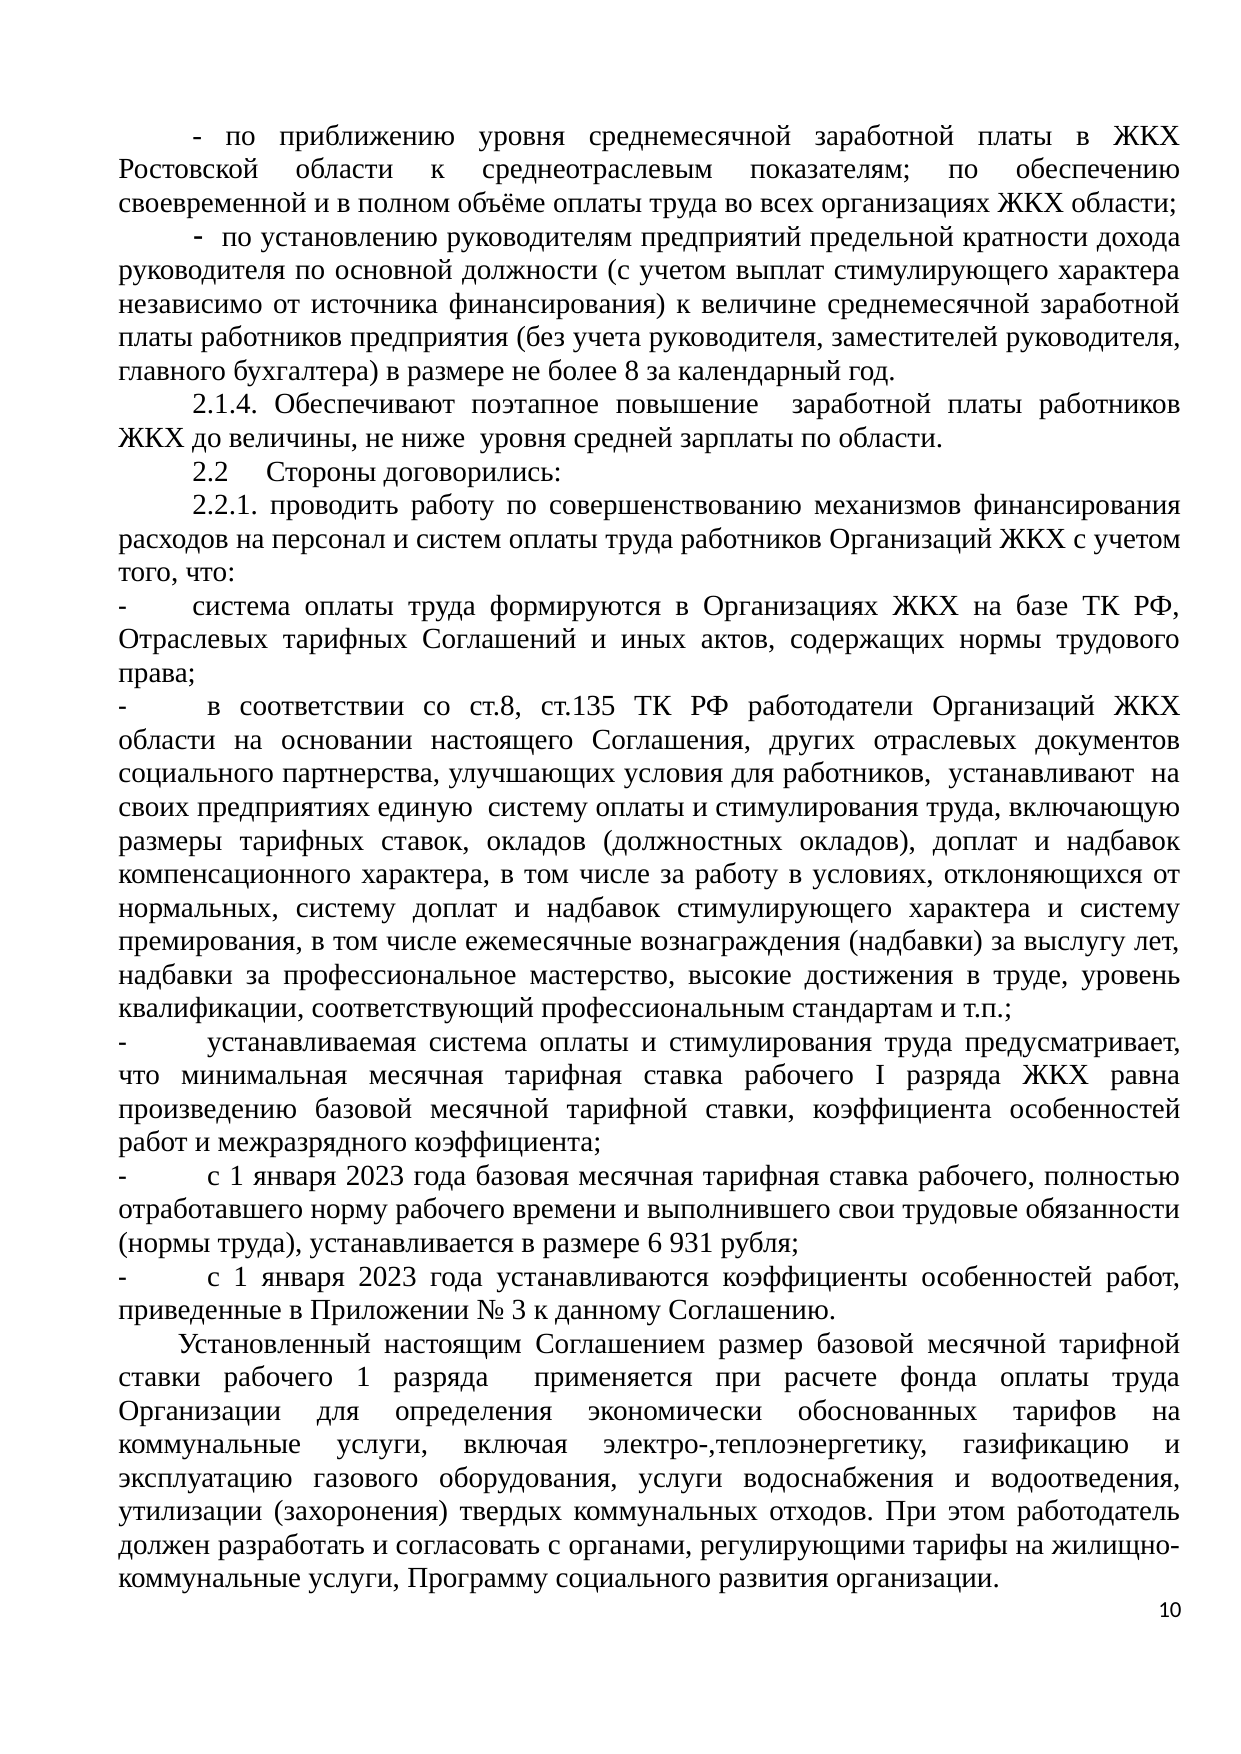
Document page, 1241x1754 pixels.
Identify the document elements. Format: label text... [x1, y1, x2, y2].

list с 1 января 2023 года базовая месячная тарифная ставка рабочего, полностью отработавшего норму рабочего времени и выполнившего свои трудовые обязанности (нормы труда), устанавливается в размере 6 931 рубля; [118, 1158, 1181, 1259]
list устанавливаемая система оплаты и стимулирования труда предусматривает, что минимальная месячная тарифная ставка рабочего I разряда ЖКХ равна произведению базовой месячной тарифной ставки, коэффициента особенностей работ и межразрядного коэффициента; [118, 1024, 1181, 1158]
list с 1 января 2023 года устанавливаются коэффициенты особенностей работ, приведенные в Приложении № 3 к данному Соглашению. [118, 1259, 1181, 1326]
text - по приближению уровня среднемесячной заработной платы в ЖКХ Ростовской области к среднеотраслевым показателям; по обеспечению своевременной и в полном объёме оплаты труда во всех организациях ЖКХ области; [118, 118, 1181, 219]
list система оплаты труда формируются в Организациях ЖКХ на базе ТК РФ, Отраслевых тарифных Соглашений и иных актов, содержащих нормы трудового права; [118, 588, 1181, 688]
list Стороны договорились: [118, 454, 1181, 487]
list в соответствии со ст.8, ст.135 ТК РФ работодатели Организаций ЖКХ области на основании настоящего Соглашения, других отраслевых документов социального партнерства, улучшающих условия для работников, устанавливают на своих предприятиях единую систему оплаты и стимулирования труда, включающую размеры тарифных ставок, окладов (должностных окладов), доплат и надбавок компенсационного характера, в том числе за работу в условиях, отклоняющихся от нормальных, систему доплат и надбавок стимулирующего характера и систему премирования, в том числе ежемесячные вознаграждения (надбавки) за выслугу лет, надбавки за профессиональное мастерство, высокие достижения в труде, уровень квалификации, соответствующий профессиональным стандартам и т.п.; [118, 688, 1181, 1024]
text 2.2.1. проводить работу по совершенствованию механизмов финансирования расходов на персонал и систем оплаты труда работников Организаций ЖКХ с учетом того, что: [118, 487, 1181, 588]
list по установлению руководителям предприятий предельной кратности дохода руководителя по основной должности (с учетом выплат стимулирующего характера независимо от источника финансирования) к величине среднемесячной заработной платы работников предприятия (без учета руководителя, заместителей руководителя, главного бухгалтера) в размере не более 8 за календарный год. [118, 219, 1181, 387]
text Установленный настоящим Соглашением размер базовой месячной тарифной ставки рабочего 1 разряда применяется при расчете фонда оплаты труда Организации для определения экономически обоснованных тарифов на коммунальные услуги, включая электро-,теплоэнергетику, газификацию и эксплуатацию газового оборудования, услуги водоснабжения и водоотведения, утилизации (захоронения) твердых коммунальных отходов. При этом работодатель должен разработать и согласовать с органами, регулирующими тарифы на жилищно-коммунальные услуги, Программу социального развития организации. [118, 1326, 1181, 1594]
text 2.1.4. Обеспечивают поэтапное повышение заработной платы работников ЖКХ до величины, не ниже уровня средней зарплаты по области. [118, 387, 1181, 454]
